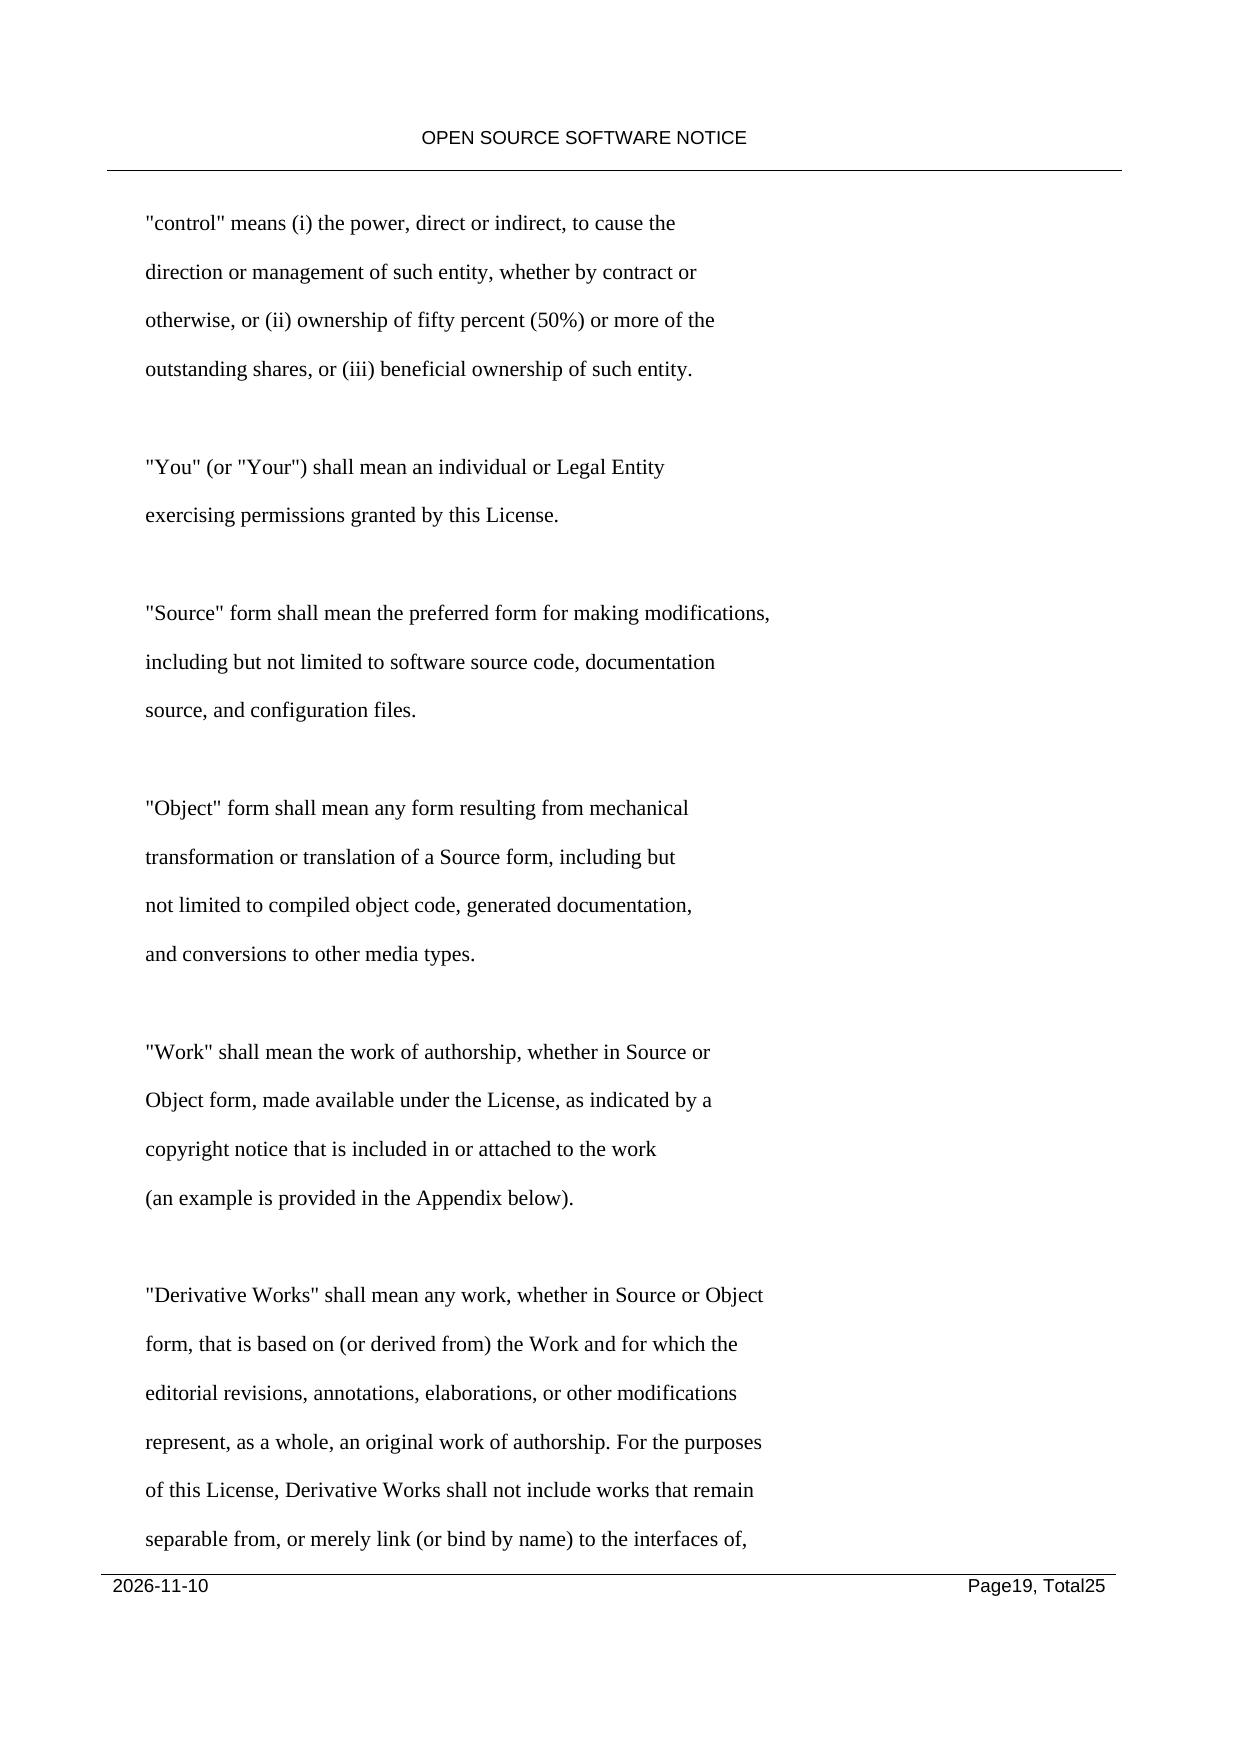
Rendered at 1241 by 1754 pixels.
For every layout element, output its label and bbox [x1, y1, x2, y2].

text [112, 206, 1128, 1555]
